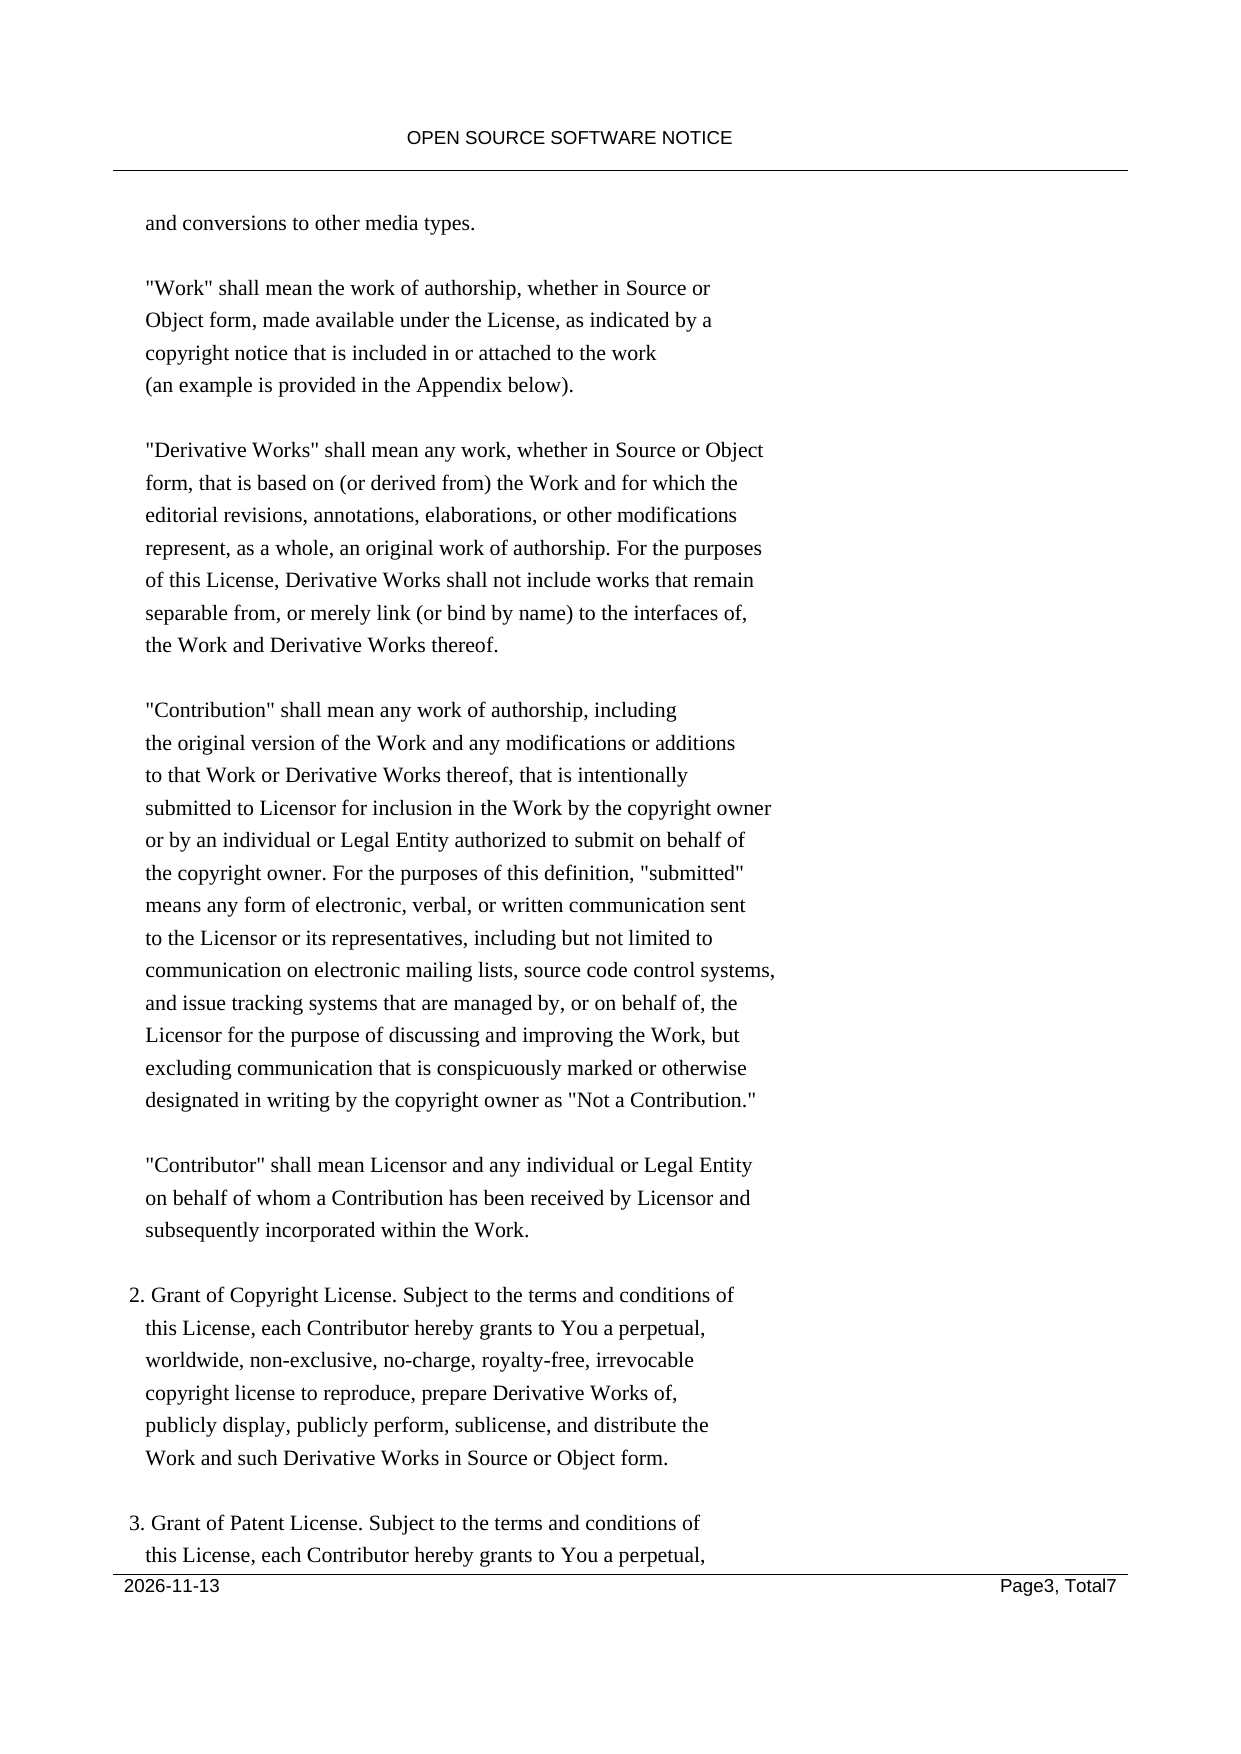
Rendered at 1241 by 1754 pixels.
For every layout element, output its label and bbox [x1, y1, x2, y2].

text [112, 206, 1128, 1571]
